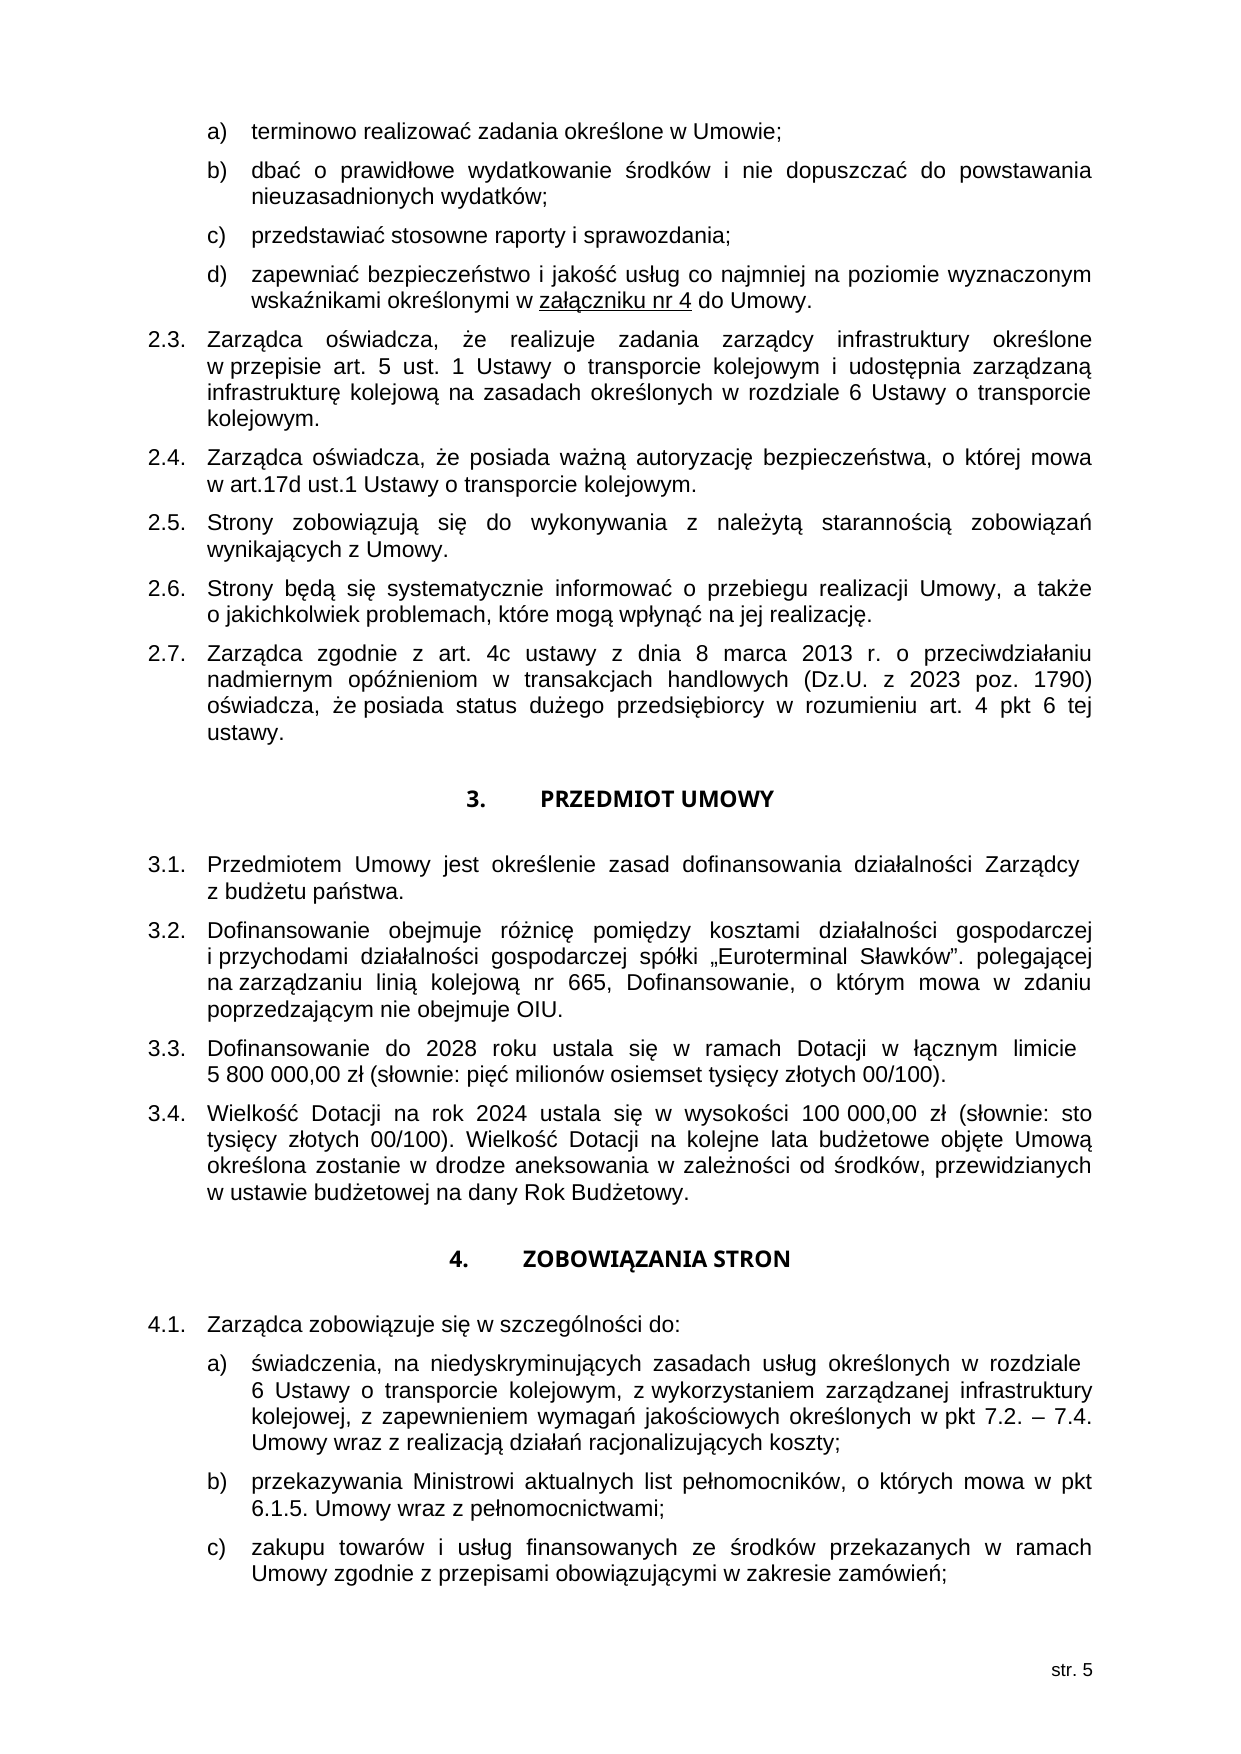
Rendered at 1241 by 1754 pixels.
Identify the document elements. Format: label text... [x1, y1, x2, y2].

list Dofinansowanie obejmuje różnicę pomiędzy kosztami działalności gospodarczej i przychodami działalności gospodarczej spółki „Euroterminal Sławków”. polegającej na zarządzaniu linią kolejową nr 665, Dofinansowanie, o którym mowa w zdaniu poprzedzającym nie obejmuje OIU. [148, 917, 1092, 1022]
list przekazywania Ministrowi aktualnych list pełnomocników, o których mowa w pkt 6.1.5. Umowy wraz z pełnomocnictwami; [207, 1468, 1092, 1521]
list dbać o prawidłowe wydatkowanie środków i nie dopuszczać do powstawania nieuzasadnionych wydatków; [207, 157, 1092, 210]
list Przedmiotem Umowy jest określenie zasad dofinansowania działalności Zarządcy z budżetu państwa. [148, 851, 1092, 904]
list Dofinansowanie do 2028 roku ustala się w ramach Dotacji w łącznym limicie 5 800 000,00 zł (słownie: pięć milionów osiemset tysięcy złotych 00/100). [148, 1034, 1092, 1087]
subtitle PRZEDMIOT UMOWY [148, 783, 1092, 814]
list świadczenia, na niedyskryminujących zasadach usług określonych w rozdziale 6 Ustawy o transporcie kolejowym, z wykorzystaniem zarządzanej infrastruktury kolejowej, z zapewnieniem wymagań jakościowych określonych w pkt 7.2. – 7.4. Umowy wraz z realizacją działań racjonalizujących koszty; [207, 1350, 1092, 1456]
list Zarządca oświadcza, że posiada ważną autoryzację bezpieczeństwa, o której mowa w art.17d ust.1 Ustawy o transporcie kolejowym. [148, 444, 1092, 497]
list terminowo realizować zadania określone w Umowie; [207, 118, 1092, 144]
list Strony zobowiązują się do wykonywania z należytą starannością zobowiązań wynikających z Umowy. [148, 509, 1092, 562]
list zapewniać bezpieczeństwo i jakość usług co najmniej na poziomie wyznaczonym wskaźnikami określonymi w załączniku nr 4 do Umowy. [207, 261, 1092, 314]
list Wielkość Dotacji na rok 2024 ustala się w wysokości 100 000,00 zł (słownie: sto tysięcy złotych 00/100). Wielkość Dotacji na kolejne lata budżetowe objęte Umową określona zostanie w drodze aneksowania w zależności od środków, przewidzianych w ustawie budżetowej na dany Rok Budżetowy. [148, 1100, 1092, 1205]
list Strony będą się systematycznie informować o przebiegu realizacji Umowy, a także o jakichkolwiek problemach, które mogą wpłynąć na jej realizację. [148, 574, 1092, 627]
list Zarządca zgodnie z art. 4c ustawy z dnia 8 marca 2013 r. o przeciwdziałaniu nadmiernym opóźnieniom w transakcjach handlowych (Dz.U. z 2023 poz. 1790) oświadcza, że posiada status dużego przedsiębiorcy w rozumieniu art. 4 pkt 6 tej ustawy. [148, 640, 1092, 745]
list Zarządca zobowiązuje się w szczególności do: [148, 1311, 1092, 1338]
list Zarządca oświadcza, że realizuje zadania zarządcy infrastruktury określone w przepisie art. 5 ust. 1 Ustawy o transporcie kolejowym i udostępnia zarządzaną infrastrukturę kolejową na zasadach określonych w rozdziale 6 Ustawy o transporcie kolejowym. [148, 326, 1092, 432]
subtitle ZOBOWIĄZANIA STRON [148, 1243, 1092, 1274]
list przedstawiać stosowne raporty i sprawozdania; [207, 222, 1092, 248]
list zakupu towarów i usług finansowanych ze środków przekazanych w ramach Umowy zgodnie z przepisami obowiązującymi w zakresie zamówień; [207, 1533, 1092, 1586]
